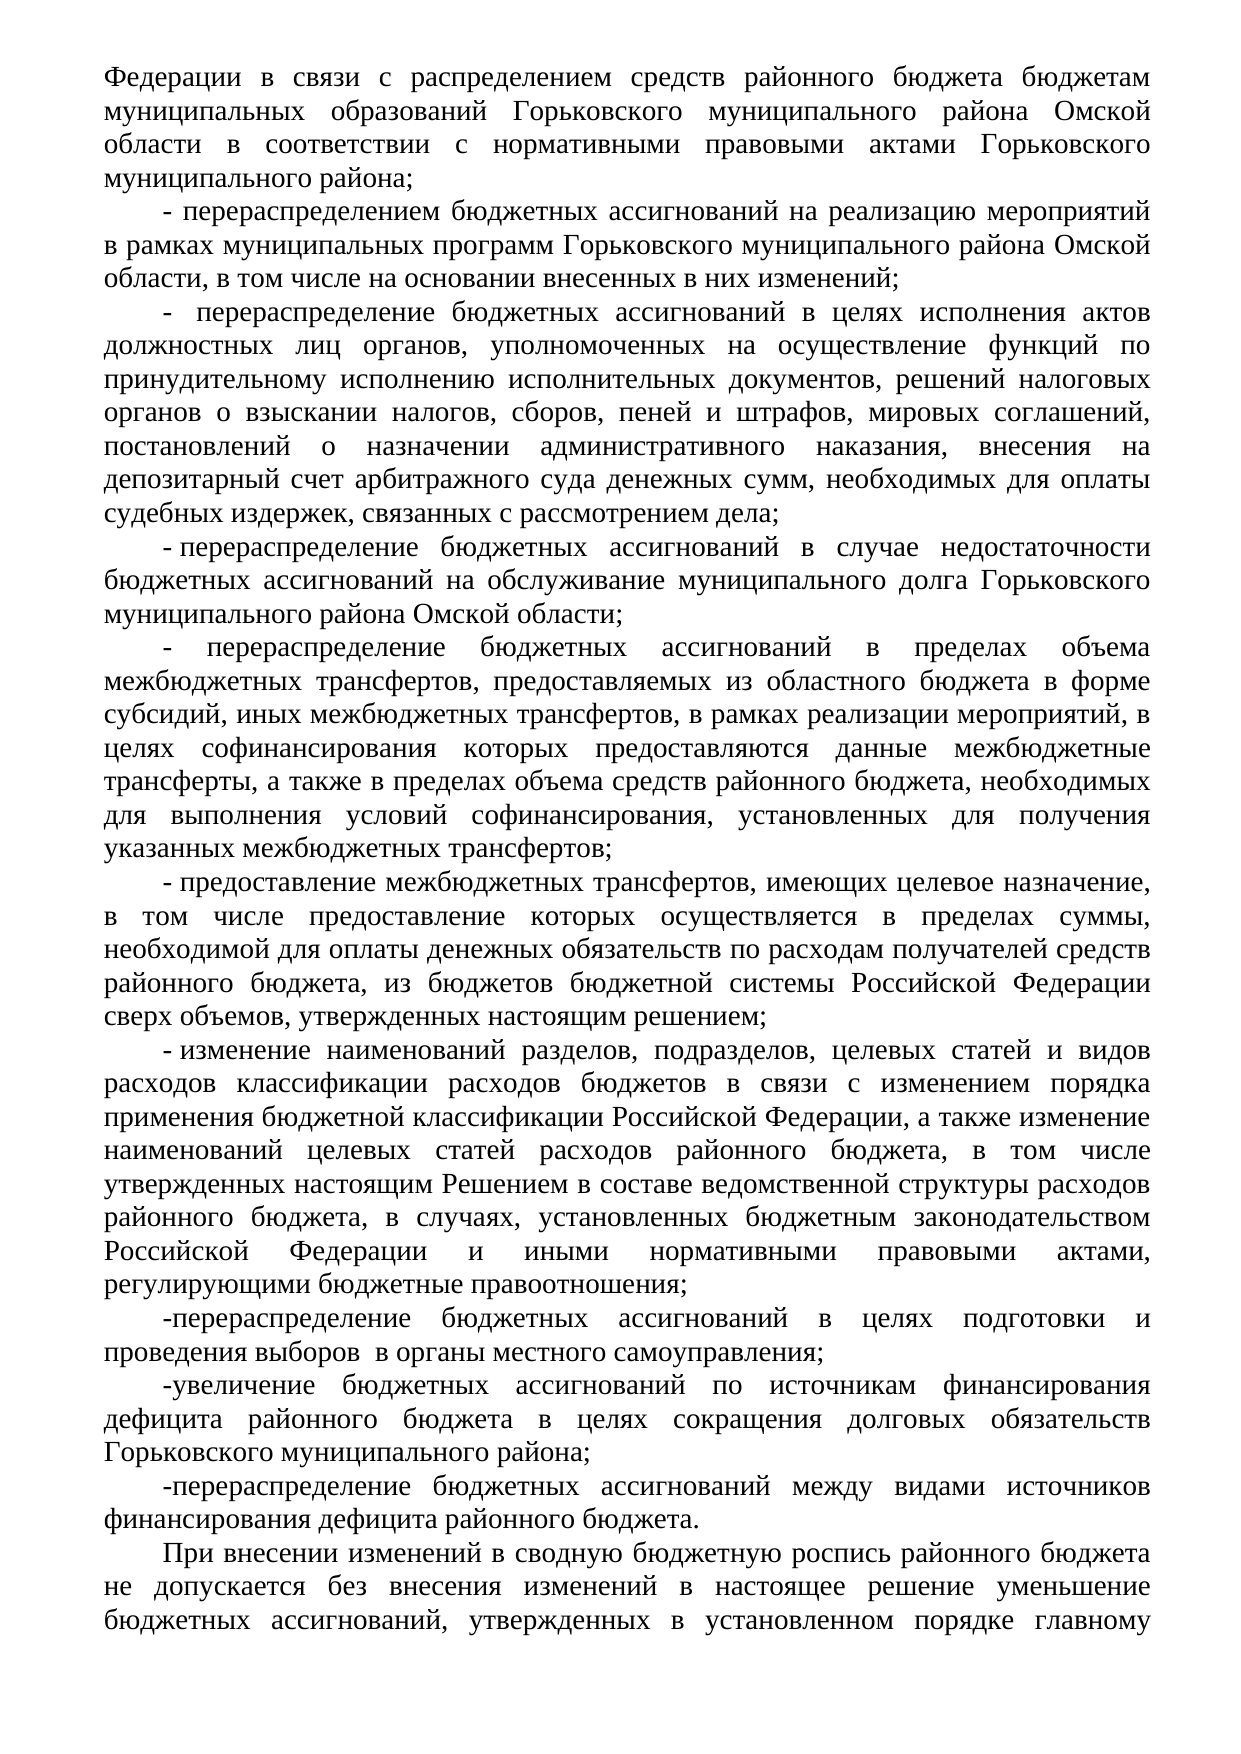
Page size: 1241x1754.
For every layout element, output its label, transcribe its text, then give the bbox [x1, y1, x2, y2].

text - перераспределение бюджетных ассигнований в пределах объема межбюджетных трансфертов, предоставляемых из областного бюджета в форме субсидий, иных межбюджетных трансфертов, в рамках реализации мероприятий, в целях софинансирования которых предоставляются данные межбюджетные трансферты, а также в пределах объема средств районного бюджета, необходимых для выполнения условий софинансирования, установленных для получения указанных межбюджетных трансфертов; [103, 629, 1152, 864]
text - перераспределение бюджетных ассигнований в случае недостаточности бюджетных ассигнований на обслуживание муниципального долга Горьковского муниципального района Омской области; [103, 529, 1152, 629]
text -перераспределение бюджетных ассигнований в целях подготовки и проведения выборов в органы местного самоуправления; [103, 1300, 1152, 1367]
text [103, 1535, 1152, 1636]
text - перераспределением бюджетных ассигнований на реализацию мероприятий в рамках муниципальных программ Горьковского муниципального района Омской области, в том числе на основании внесенных в них изменений; [103, 193, 1152, 294]
text -перераспределение бюджетных ассигнований между видами источников финансирования дефицита районного бюджета. [103, 1468, 1152, 1535]
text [103, 59, 1152, 193]
text - перераспределение бюджетных ассигнований в целях исполнения актов должностных лиц органов, уполномоченных на осуществление функций по принудительному исполнению исполнительных документов, решений налоговых органов о взыскании налогов, сборов, пеней и штрафов, мировых соглашений, постановлений о назначении административного наказания, внесения на депозитарный счет арбитражного суда денежных сумм, необходимых для оплаты судебных издержек, связанных с рассмотрением дела; [103, 294, 1152, 529]
text - изменение наименований разделов, подразделов, целевых статей и видов расходов классификации расходов бюджетов в связи с изменением порядка применения бюджетной классификации Российской Федерации, а также изменение наименований целевых статей расходов районного бюджета, в том числе утвержденных настоящим Решением в составе ведомственной структуры расходов районного бюджета, в случаях, установленных бюджетным законодательством Российской Федерации и иными нормативными правовыми актами, регулирующими бюджетные правоотношения; [103, 1032, 1152, 1300]
text -увеличение бюджетных ассигнований по источникам финансирования дефицита районного бюджета в целях сокращения долговых обязательств Горьковского муниципального района; [103, 1367, 1152, 1468]
text - предоставление межбюджетных трансфертов, имеющих целевое назначение, в том числе предоставление которых осуществляется в пределах суммы, необходимой для оплаты денежных обязательств по расходам получателей средств районного бюджета, из бюджетов бюджетной системы Российской Федерации сверх объемов, утвержденных настоящим решением; [103, 864, 1152, 1032]
